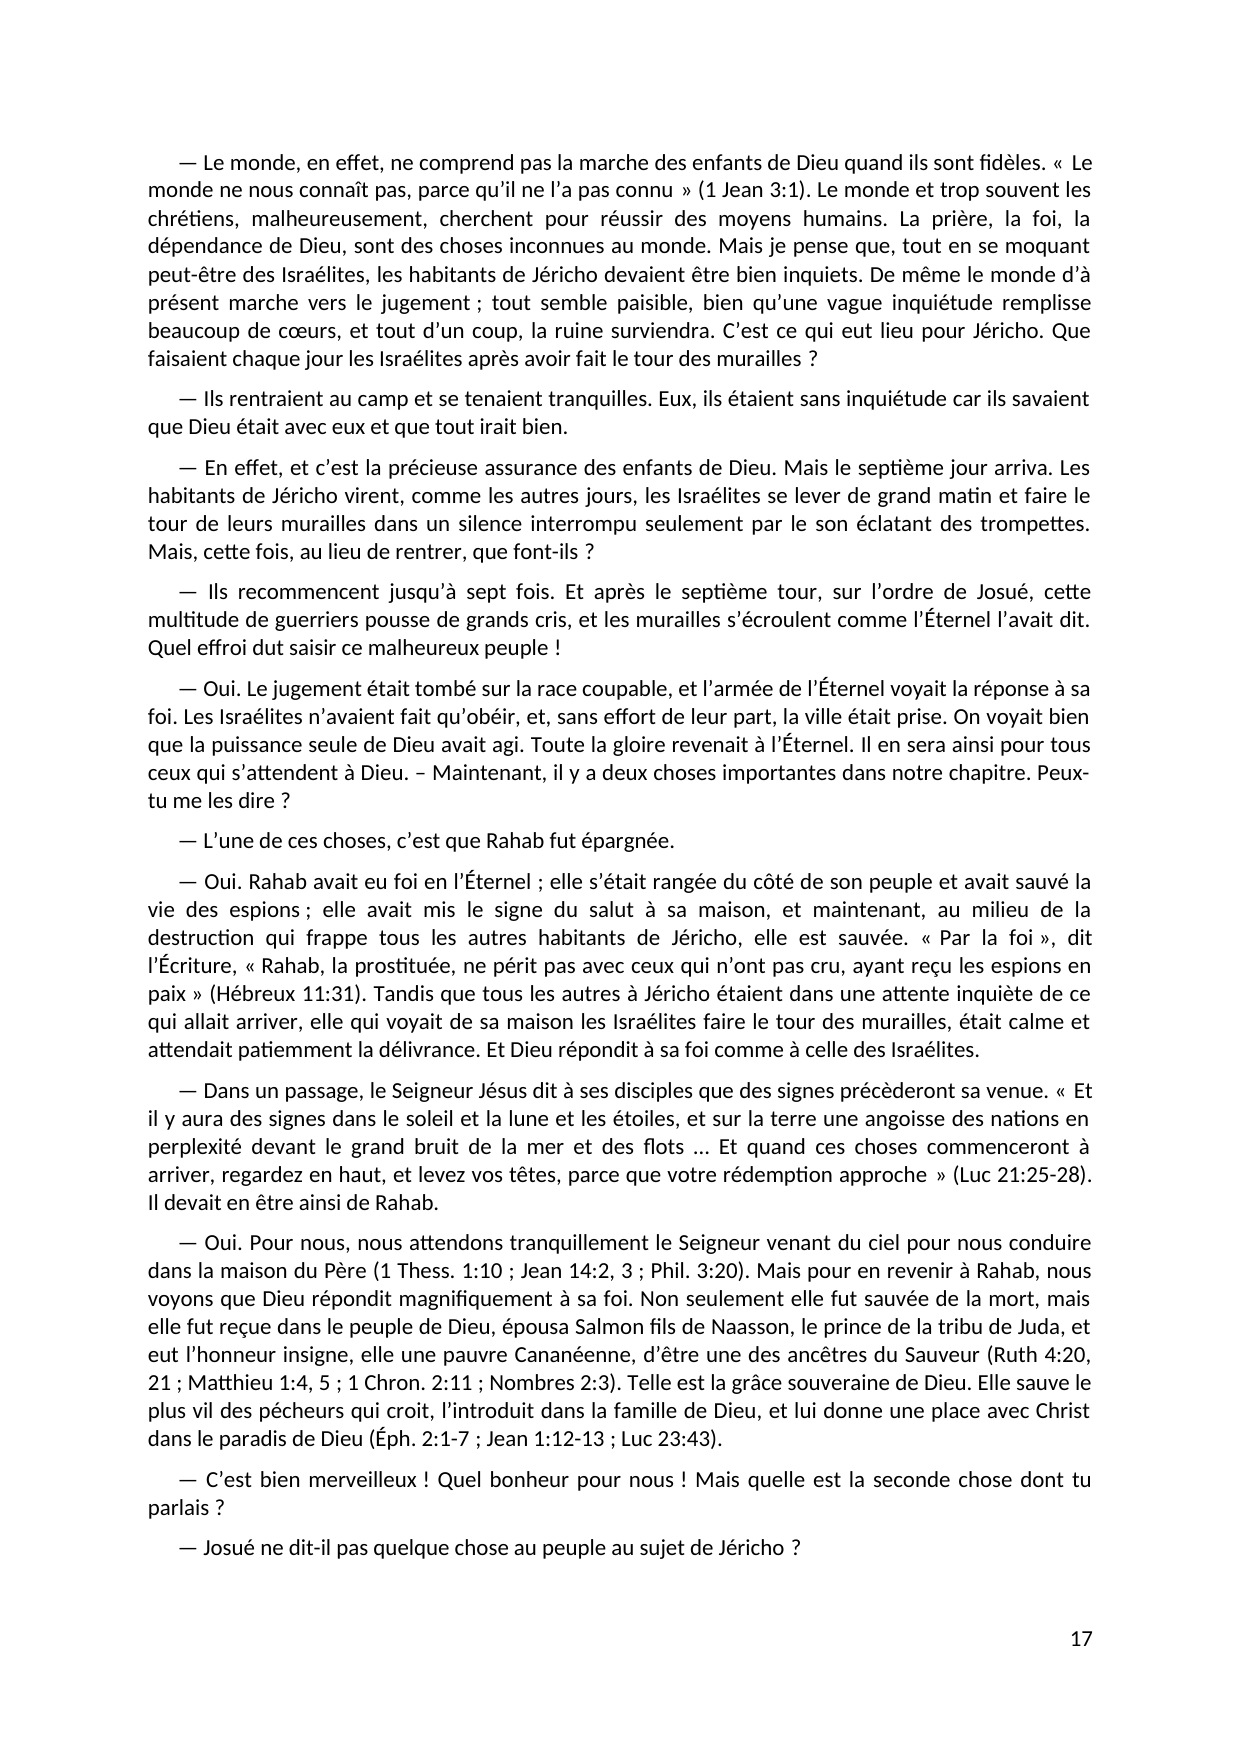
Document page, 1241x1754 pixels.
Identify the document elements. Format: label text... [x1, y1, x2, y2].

text — C’est bien merveilleux ! Quel bonheur pour nous ! Mais quelle est la seconde chose dont tu parlais ? [148, 1465, 1093, 1521]
text — Ils rentraient au camp et se tenaient tranquilles. Eux, ils étaient sans inquiétude car ils savaient que Dieu était avec eux et que tout irait bien. [148, 384, 1093, 440]
text — Dans un passage, le Seigneur Jésus dit à ses disciples que des signes précèderont sa venue. « Et il y aura des signes dans le soleil et la lune et les étoiles, et sur la terre une angoisse des nations en perplexité devant le grand bruit de la mer et des flots … Et quand ces choses commenceront à arriver, regardez en haut, et levez vos têtes, parce que votre rédemption approche » (Luc 21:25-28). Il devait en être ainsi de Rahab. [148, 1076, 1093, 1216]
text — Ils recommencent jusqu’à sept fois. Et après le septième tour, sur l’ordre de Josué, cette multitude de guerriers pousse de grands cris, et les murailles s’écroulent comme l’Éternel l’avait dit. Quel effroi dut saisir ce malheureux peuple ! [148, 577, 1093, 661]
text — Josué ne dit-il pas quelque chose au peuple au sujet de Jéricho ? [148, 1533, 1093, 1562]
text — Oui. Pour nous, nous attendons tranquillement le Seigneur venant du ciel pour nous conduire dans la maison du Père (1 Thess. 1:10 ; Jean 14:2, 3 ; Phil. 3:20). Mais pour en revenir à Rahab, nous voyons que Dieu répondit magnifiquement à sa foi. Non seulement elle fut sauvée de la mort, mais elle fut reçue dans le peuple de Dieu, épousa Salmon fils de Naasson, le prince de la tribu de Juda, et eut l’honneur insigne, elle une pauvre Cananéenne, d’être une des ancêtres du Sauveur (Ruth 4:20, 21 ; Matthieu 1:4, 5 ; 1 Chron. 2:11 ; Nombres 2:3). Telle est la grâce souveraine de Dieu. Elle sauve le plus vil des pécheurs qui croit, l’introduit dans la famille de Dieu, et lui donne une place avec Christ dans le paradis de Dieu (Éph. 2:1-7 ; Jean 1:12-13 ; Luc 23:43). [148, 1228, 1093, 1452]
text — L’une de ces choses, c’est que Rahab fut épargnée. [148, 827, 1093, 854]
text — Le monde, en effet, ne comprend pas la marche des enfants de Dieu quand ils sont fidèles. « Le monde ne nous connaît pas, parce qu’il ne l’a pas connu » (1 Jean 3:1). Le monde et trop souvent les chrétiens, malheureusement, cherchent pour réussir des moyens humains. La prière, la foi, la dépendance de Dieu, sont des choses inconnues au monde. Mais je pense que, tout en se moquant peut-être des Israélites, les habitants de Jéricho devaient être bien inquiets. De même le monde d’à présent marche vers le jugement ; tout semble paisible, bien qu’une vague inquiétude remplisse beaucoup de cœurs, et tout d’un coup, la ruine surviendra. C’est ce qui eut lieu pour Jéricho. Que faisaient chaque jour les Israélites après avoir fait le tour des murailles ? [148, 148, 1093, 372]
text — En effet, et c’est la précieuse assurance des enfants de Dieu. Mais le septième jour arriva. Les habitants de Jéricho virent, comme les autres jours, les Israélites se lever de grand matin et faire le tour de leurs murailles dans un silence interrompu seulement par le son éclatant des trompettes. Mais, cette fois, au lieu de rentrer, que font-ils ? [148, 453, 1093, 565]
text — Oui. Le jugement était tombé sur la race coupable, et l’armée de l’Éternel voyait la réponse à sa foi. Les Israélites n’avaient fait qu’obéir, et, sans effort de leur part, la ville était prise. On voyait bien que la puissance seule de Dieu avait agi. Toute la gloire revenait à l’Éternel. Il en sera ainsi pour tous ceux qui s’attendent à Dieu. – Maintenant, il y a deux choses importantes dans notre chapitre. Peux-tu me les dire ? [148, 674, 1093, 814]
text — Oui. Rahab avait eu foi en l’Éternel ; elle s’était rangée du côté de son peuple et avait sauvé la vie des espions ; elle avait mis le signe du salut à sa maison, et maintenant, au milieu de la destruction qui frappe tous les autres habitants de Jéricho, elle est sauvée. « Par la foi », dit l’Écriture, « Rahab, la prostituée, ne périt pas avec ceux qui n’ont pas cru, ayant reçu les espions en paix » (Hébreux 11:31). Tandis que tous les autres à Jéricho étaient dans une attente inquiète de ce qui allait arriver, elle qui voyait de sa maison les Israélites faire le tour des murailles, était calme et attendait patiemment la délivrance. Et Dieu répondit à sa foi comme à celle des Israélites. [148, 867, 1093, 1063]
